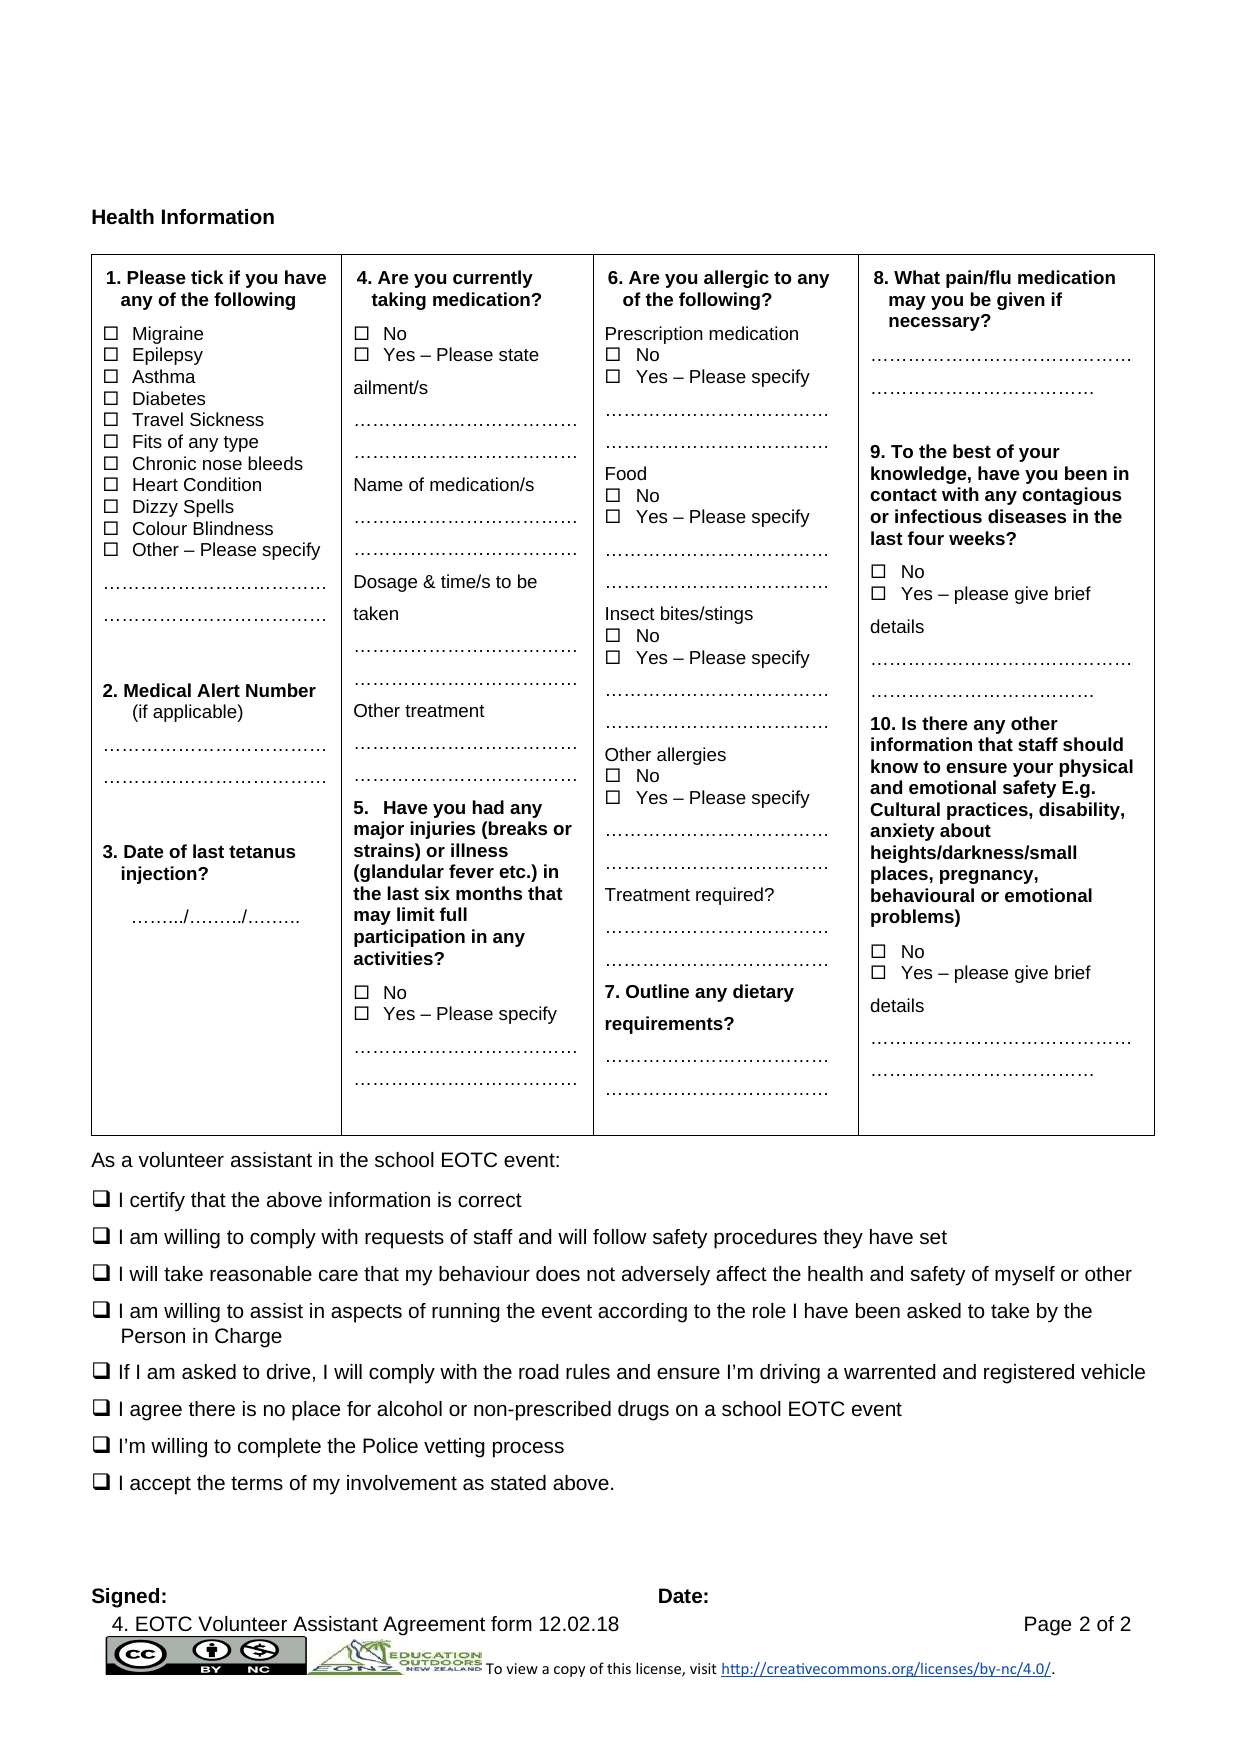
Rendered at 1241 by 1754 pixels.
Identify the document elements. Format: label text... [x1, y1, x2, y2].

text I’m willing to complete the Police vetting process [91, 1434, 1152, 1458]
text Signed: Date: [91, 1584, 1152, 1608]
table_header 6. Are you allergic to any of the following? Prescription medication No Yes – Please specify ……………………………………………………………… Food No Yes – Please specify ……………………………………………………………… Insect bites/stings No Yes – Please specify ……………………………………………………………… Other allergies No Yes – Please specify ……………………………………………………………… Treatment required? ……………………………… ……………………………… 7. Outline any dietary requirements? ……………………………… ……………………………… [594, 255, 858, 1134]
text I will take reasonable care that my behaviour does not adversely affect the health and safety of myself or other [91, 1262, 1152, 1286]
text I am willing to comply with requests of staff and will follow safety procedures they have set [91, 1225, 1152, 1249]
text As a volunteer assistant in the school EOTC event: [91, 1148, 1152, 1172]
table_header 8. What pain/flu medication may you be given if necessary? …………………………………………………………………… 9. To the best of your knowledge, have you been in contact with any contagious or infectious diseases in the last four weeks? No Yes – please give brief details …………………………………………………………………… 10. Is there any other information that staff should know to ensure your physical and emotional safety E.g. Cultural practices, disability, anxiety about heights/darkness/small places, pregnancy, behavioural or emotional problems) No Yes – please give brief details …………………………………………………………………… [859, 255, 1154, 1134]
text Health Information [91, 205, 1152, 229]
table_header 4. Are you currently taking medication? No Yes – Please state ailment/s ……………………………………………………………… Name of medication/s ……………………………… ……………………………… Dosage & time/s to be taken ……………………………… ……………………………… Other treatment ……………………………… ……………………………… 5. Have you had any major injuries (breaks or strains) or illness (glandular fever etc.) in the last six months that may limit full participation in any activities? No Yes – Please specify ……………………………… ……………………………… [342, 255, 593, 1134]
picture [105, 1636, 482, 1675]
text I am willing to assist in aspects of running the event according to the role I have been asked to take by the Person in Charge [91, 1299, 1152, 1347]
text I certify that the above information is correct [91, 1188, 1152, 1212]
text I agree there is no place for alcohol or non-prescribed drugs on a school EOTC event [91, 1397, 1152, 1421]
table_header 1. Please tick if you have any of the following Migraine Epilepsy Asthma Diabetes Travel Sickness Fits of any type Chronic nose bleeds Heart Condition Dizzy Spells Colour Blindness Other – Please specify ……………………………………………………………… 2. Medical Alert Number (if applicable) ……………………………………………………………… 3. Date of last tetanus injection? …….../….…../….….. [92, 255, 341, 1134]
text I accept the terms of my involvement as stated above. [91, 1471, 1152, 1495]
text If I am asked to drive, I will comply with the road rules and ensure I’m driving a warrented and registered vehicle [91, 1360, 1152, 1384]
